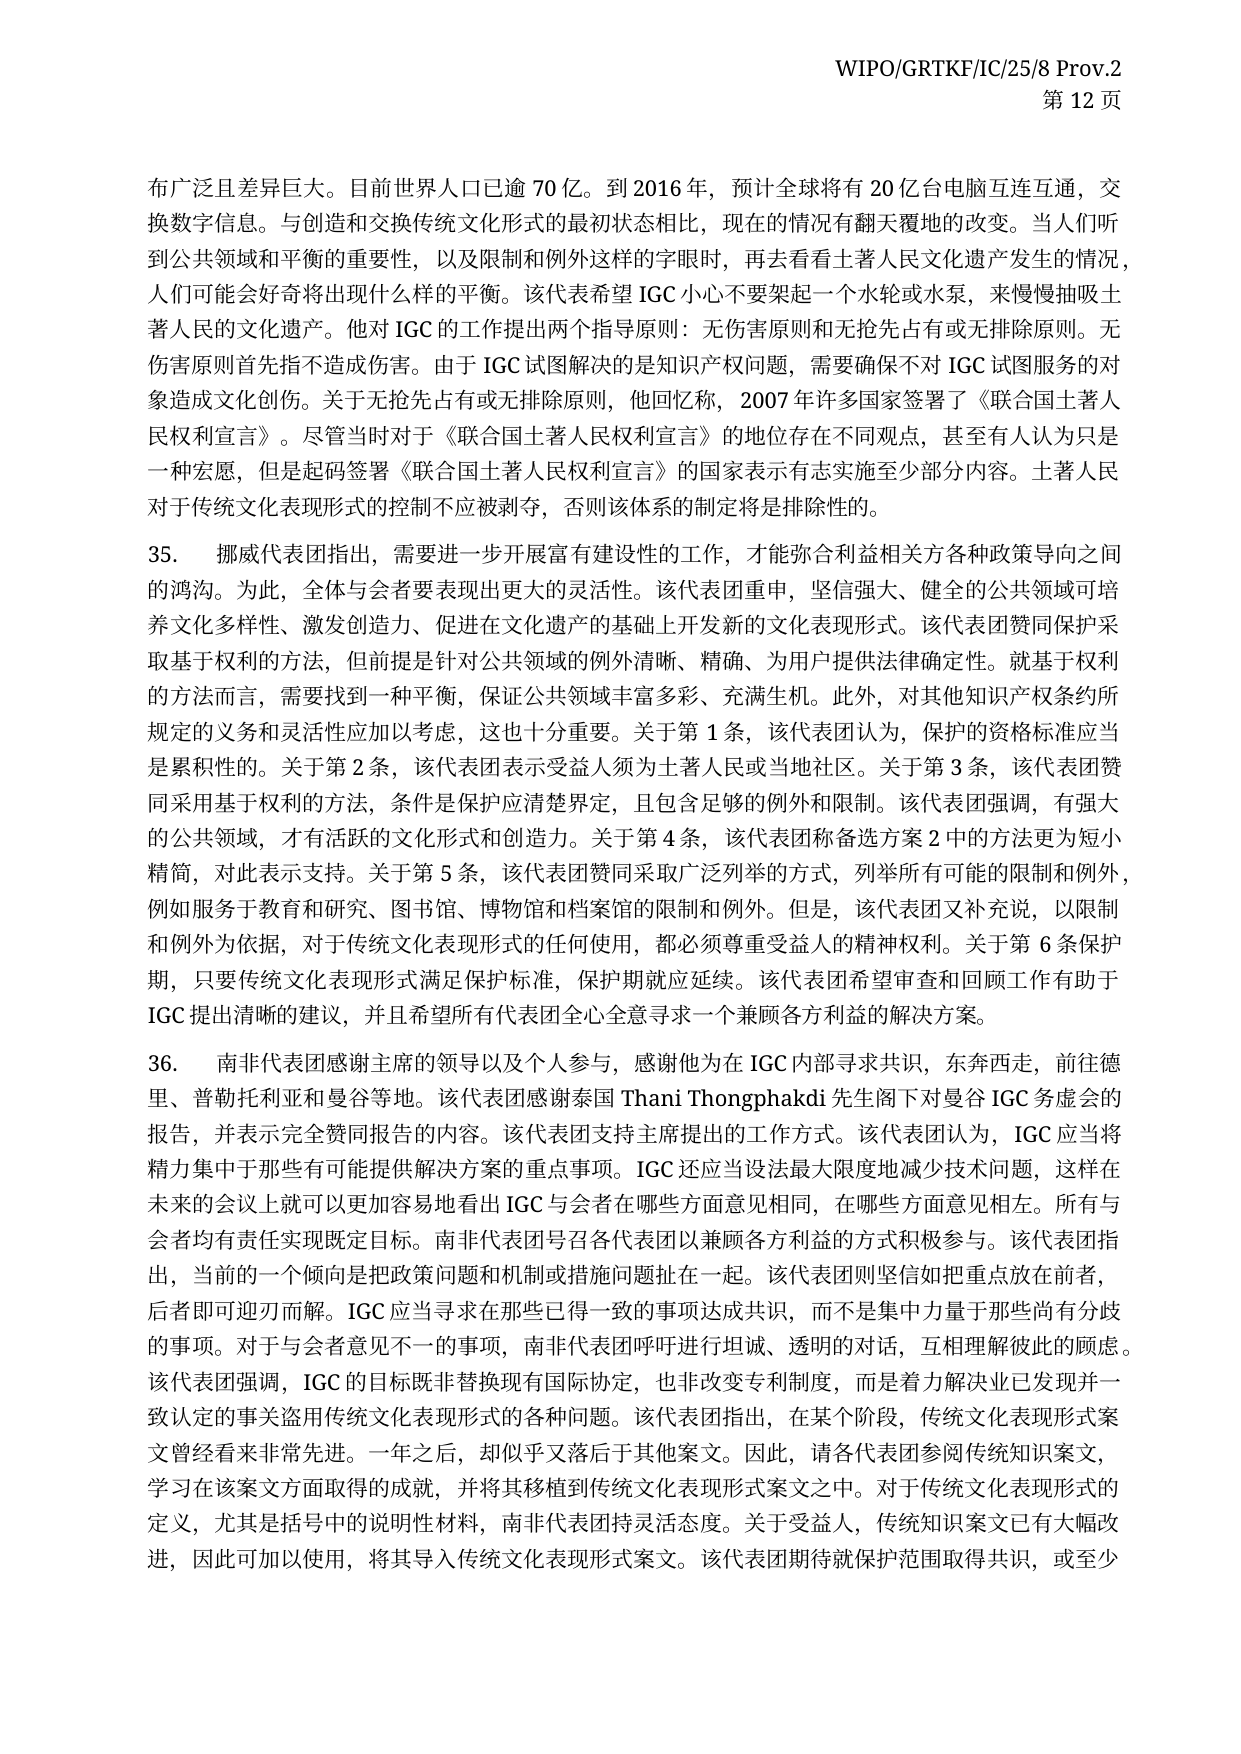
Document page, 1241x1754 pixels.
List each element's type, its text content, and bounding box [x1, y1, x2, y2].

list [148, 167, 1122, 521]
list 35. 挪威代表团指出，需要进一步开展富有建设性的工作，才能弥合利益相关方各种政策导向之间的鸿沟。为此，全体与会者要表现出更大的灵活性。该代表团重申，坚信强大、健全的公共领域可培养文化多样性、激发创造力、促进在文化遗产的基础上开发新的文化表现形式。该代表团赞同保护采取基于权利的方法，但前提是针对公共领域的例外清晰、精确、为用户提供法律确定性。就基于权利的方法而言，需要找到一种平衡，保证公共领域丰富多彩、充满生机。此外，对其他知识产权条约所规定的义务和灵活性应加以考虑，这也十分重要。关于第1条，该代表团认为，保护的资格标准应当是累积性的。关于第2条，该代表团表示受益人须为土著人民或当地社区。关于第3条，该代表团赞同采用基于权利的方法，条件是保护应清楚界定，且包含足够的例外和限制。该代表团强调，有强大的公共领域，才有活跃的文化形式和创造力。关于第4条，该代表团称备选方案2中的方法更为短小精简，对此表示支持。关于第5条，该代表团赞同采取广泛列举的方式，列举所有可能的限制和例外，例如服务于教育和研究、图书馆、博物馆和档案馆的限制和例外。但是，该代表团又补充说，以限制和例外为依据，对于传统文化表现形式的任何使用，都必须尊重受益人的精神权利。关于第6条保护期，只要传统文化表现形式满足保护标准，保护期就应延续。该代表团希望审查和回顾工作有助于IGC提出清晰的建议，并且希望所有代表团全心全意寻求一个兼顾各方利益的解决方案。 [148, 534, 1122, 1030]
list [148, 1042, 1122, 1573]
